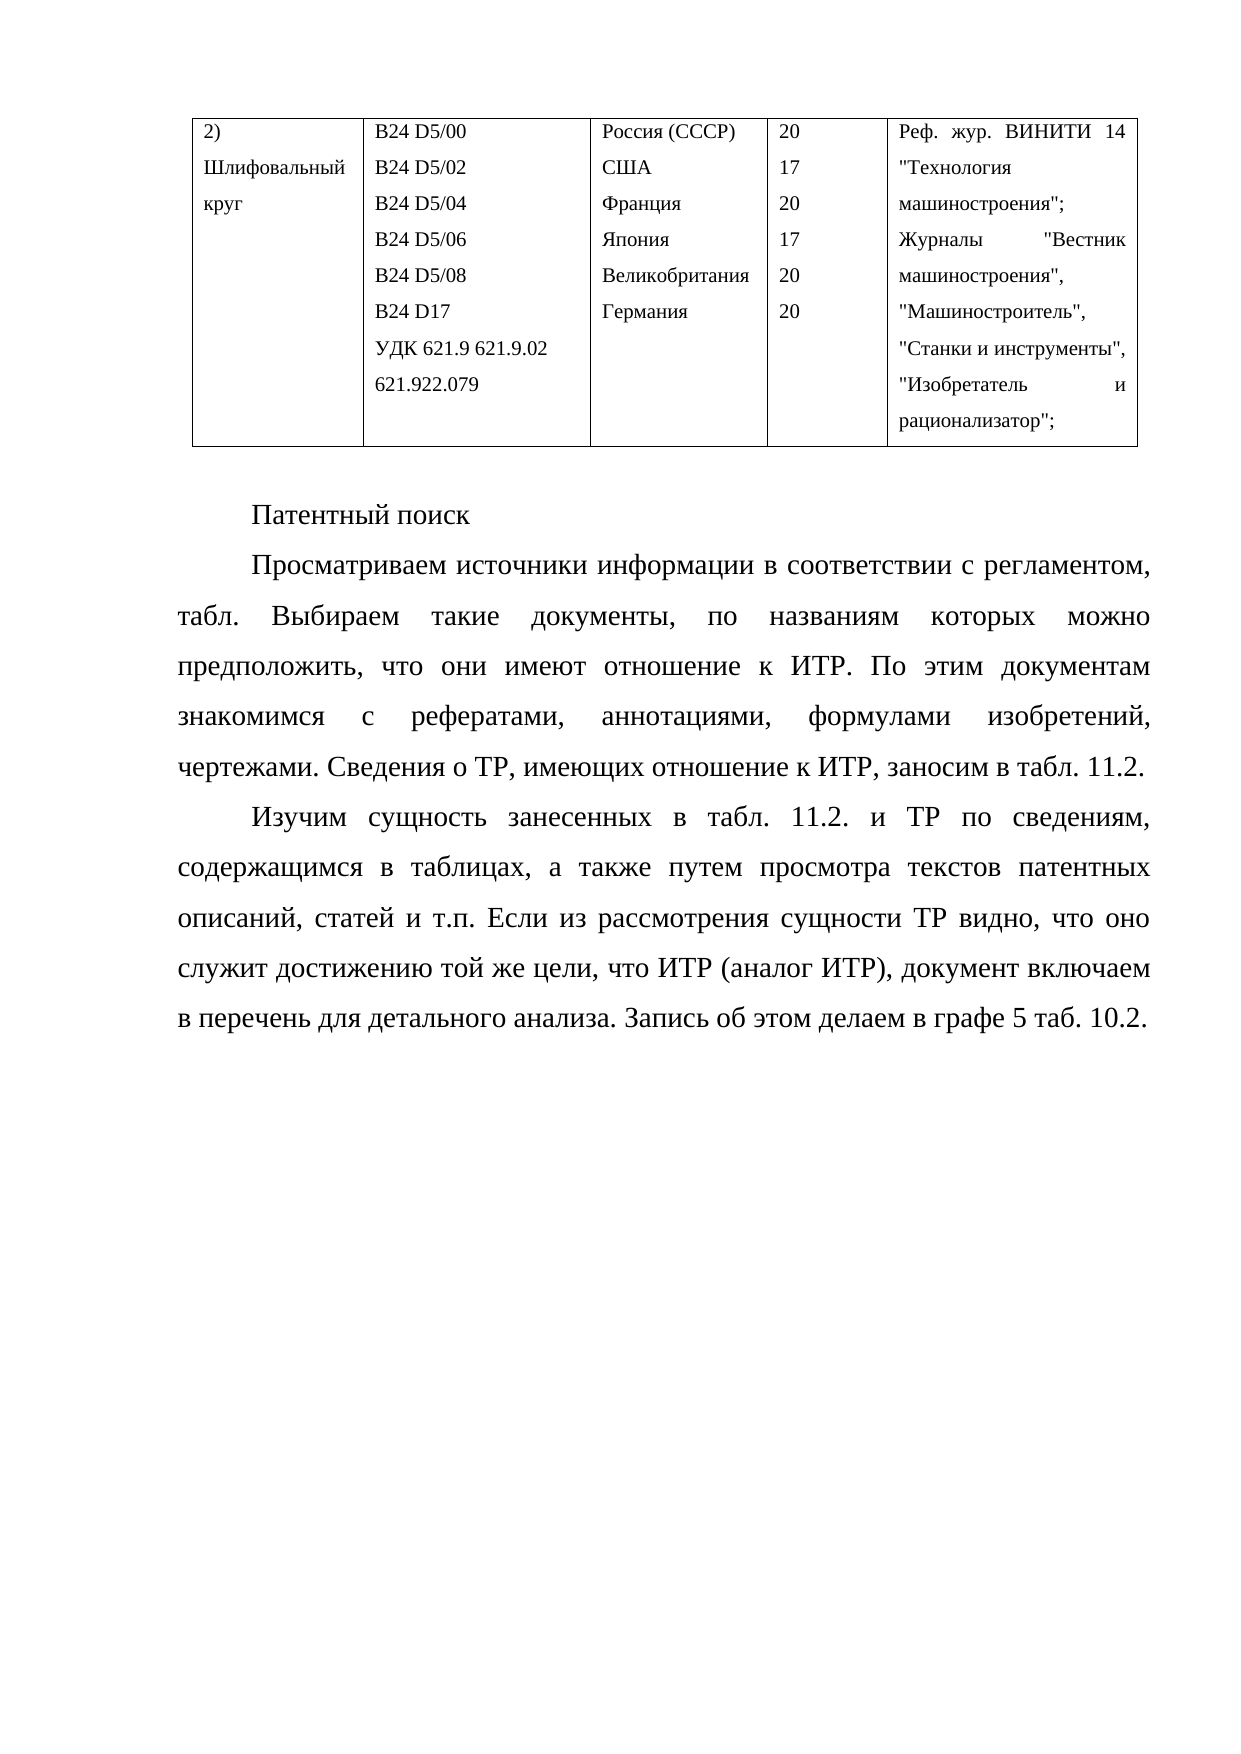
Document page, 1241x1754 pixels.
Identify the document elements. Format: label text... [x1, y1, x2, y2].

text Изучим сущность занесенных в табл. 11.2. и ТР по сведениям, содержащимся в таблицах, а также путем просмотра текстов патентных описаний, статей и т.п. Если из рассмотрения сущности ТР видно, что оно служит достижению той же цели, что ИТР (аналог ИТР), документ включаем в перечень для детального анализа. Запись об этом делаем в графе 5 таб. 10.2. [177, 799, 1152, 1034]
text Просматриваем источники информации в соответствии с регламентом, табл. Выбираем такие документы, по названиям которых можно предположить, что они имеют отношение к ИТР. По этим документам знакомимся с рефератами, аннотациями, формулами изобретений, чертежами. Сведения о ТР, имеющих отношение к ИТР, заносим в табл. 11.2. [177, 547, 1152, 782]
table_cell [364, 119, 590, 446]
text Патентный поиск [177, 497, 1152, 531]
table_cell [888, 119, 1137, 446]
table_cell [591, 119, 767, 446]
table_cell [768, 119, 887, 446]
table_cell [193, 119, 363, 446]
